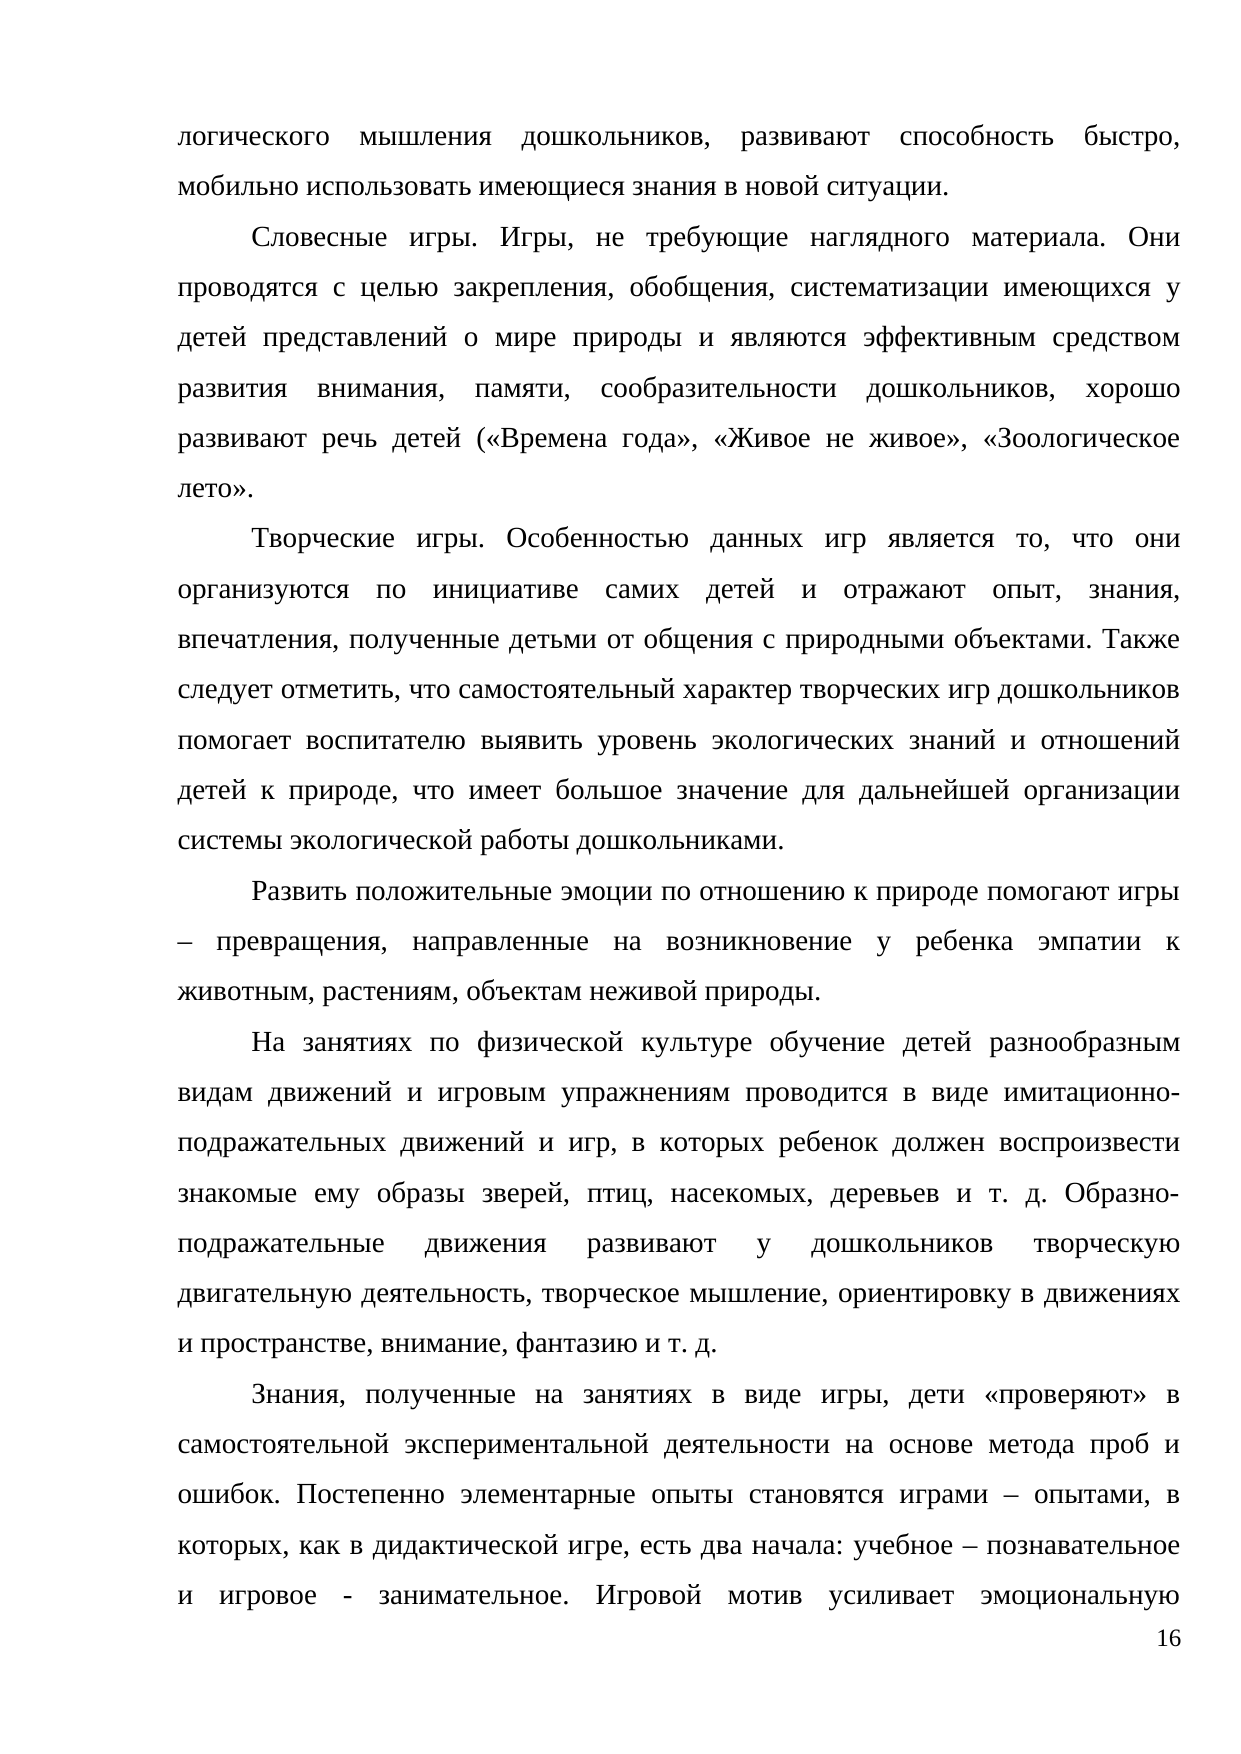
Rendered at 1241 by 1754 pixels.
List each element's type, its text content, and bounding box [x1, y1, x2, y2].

text Словесные игры. Игры, не требующие наглядного материала. Они проводятся с целью закрепления, обобщения, систематизации имеющихся у детей представлений о мире природы и являются эффективным средством развития внимания, памяти, сообразительности дошкольников, хорошо развивают речь детей («Времена года», «Живое не живое», «Зоологическое лето». [177, 219, 1181, 504]
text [177, 118, 1181, 202]
text Развить положительные эмоции по отношению к природе помогают игры – превращения, направленные на возникновение у ребенка эмпатии к животным, растениям, объектам неживой природы. [177, 873, 1181, 1007]
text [177, 1376, 1181, 1611]
text Творческие игры. Особенностью данных игр является то, что они организуются по инициативе самих детей и отражают опыт, знания, впечатления, полученные детьми от общения с природными объектами. Также следует отметить, что самостоятельный характер творческих игр дошкольников помогает воспитателю выявить уровень экологических знаний и отношений детей к природе, что имеет большое значение для дальнейшей организации системы экологической работы дошкольниками. [177, 521, 1181, 856]
text На занятиях по физической культуре обучение детей разнообразным видам движений и игровым упражнениям проводится в виде имитационно-подражательных движений и игр, в которых ребенок должен воспроизвести знакомые ему образы зверей, птиц, насекомых, деревьев и т. д. Образно-подражательные движения развивают у дошкольников творческую двигательную деятельность, творческое мышление, ориентировку в движениях и пространстве, внимание, фантазию и т. д. [177, 1024, 1181, 1359]
